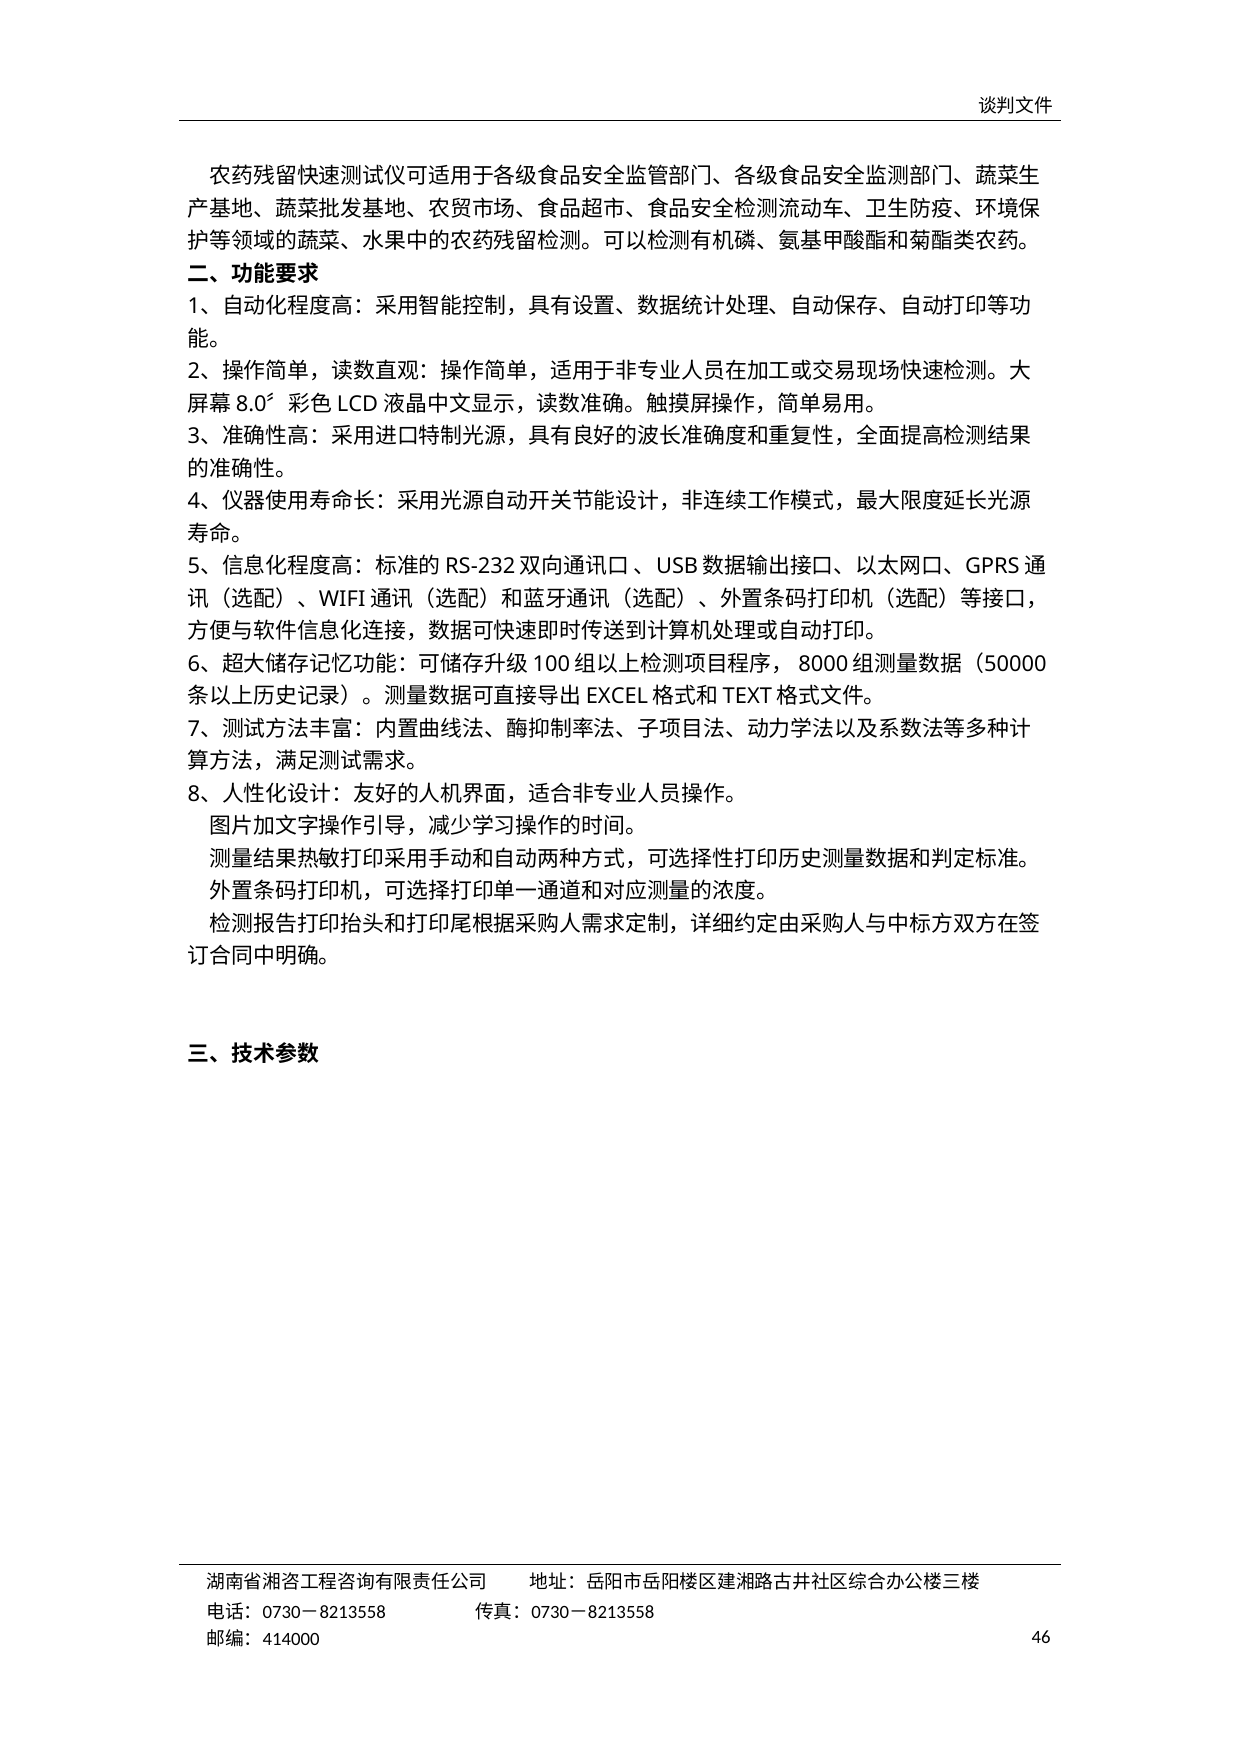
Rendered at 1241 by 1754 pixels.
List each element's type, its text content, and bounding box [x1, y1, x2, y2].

text 2、操作简单，读数直观：操作简单，适用于非专业人员在加工或交易现场快速检测。大屏幕8.0〞彩色LCD 液晶中文显示，读数准确。触摸屏操作，简单易用。 [187, 353, 1053, 418]
text 8、人性化设计：友好的人机界面，适合非专业人员操作。 [187, 776, 1053, 808]
text 三、技术参数 [187, 1036, 1053, 1068]
text 农药残留快速测试仪可适用于各级食品安全监管部门、各级食品安全监测部门、蔬菜生产基地、蔬菜批发基地、农贸市场、食品超市、食品安全检测流动车、卫生防疫、环境保护等领域的蔬菜、水果中的农药残留检测。可以检测有机磷、氨基甲酸酯和菊酯类农药。 [187, 158, 1053, 256]
text 测量结果热敏打印采用手动和自动两种方式，可选择性打印历史测量数据和判定标准。 [187, 841, 1053, 873]
text 外置条码打印机，可选择打印单一通道和对应测量的浓度。 [187, 873, 1053, 906]
text 3、准确性高：采用进口特制光源，具有良好的波长准确度和重复性，全面提高检测结果的准确性。 [187, 418, 1053, 483]
text 1、自动化程度高：采用智能控制，具有设置、数据统计处理、自动保存、自动打印等功能。 [187, 288, 1053, 353]
text 6、超大储存记忆功能：可储存升级100组以上检测项目程序， 8000组测量数据（50000条以上历史记录）。测量数据可直接导出EXCEL格式和TEXT格式文件。 [187, 646, 1053, 711]
text 5、信息化程度高：标准的RS-232双向通讯口 、USB数据输出接口、以太网口、GPRS通讯（选配）、WIFI通讯（选配）和蓝牙通讯（选配）、外置条码打印机（选配）等接口，方便与软件信息化连接，数据可快速即时传送到计算机处理或自动打印。 [187, 548, 1053, 646]
text 7、测试方法丰富：内置曲线法、酶抑制率法、子项目法、动力学法以及系数法等多种计算方法，满足测试需求。 [187, 711, 1053, 776]
text 检测报告打印抬头和打印尾根据采购人需求定制，详细约定由采购人与中标方双方在签订合同中明确。 [187, 906, 1053, 971]
text 图片加文字操作引导，减少学习操作的时间。 [187, 808, 1053, 841]
text 二、功能要求 [187, 256, 1053, 288]
text 4、仪器使用寿命长：采用光源自动开关节能设计，非连续工作模式，最大限度延长光源寿命。 [187, 483, 1053, 548]
